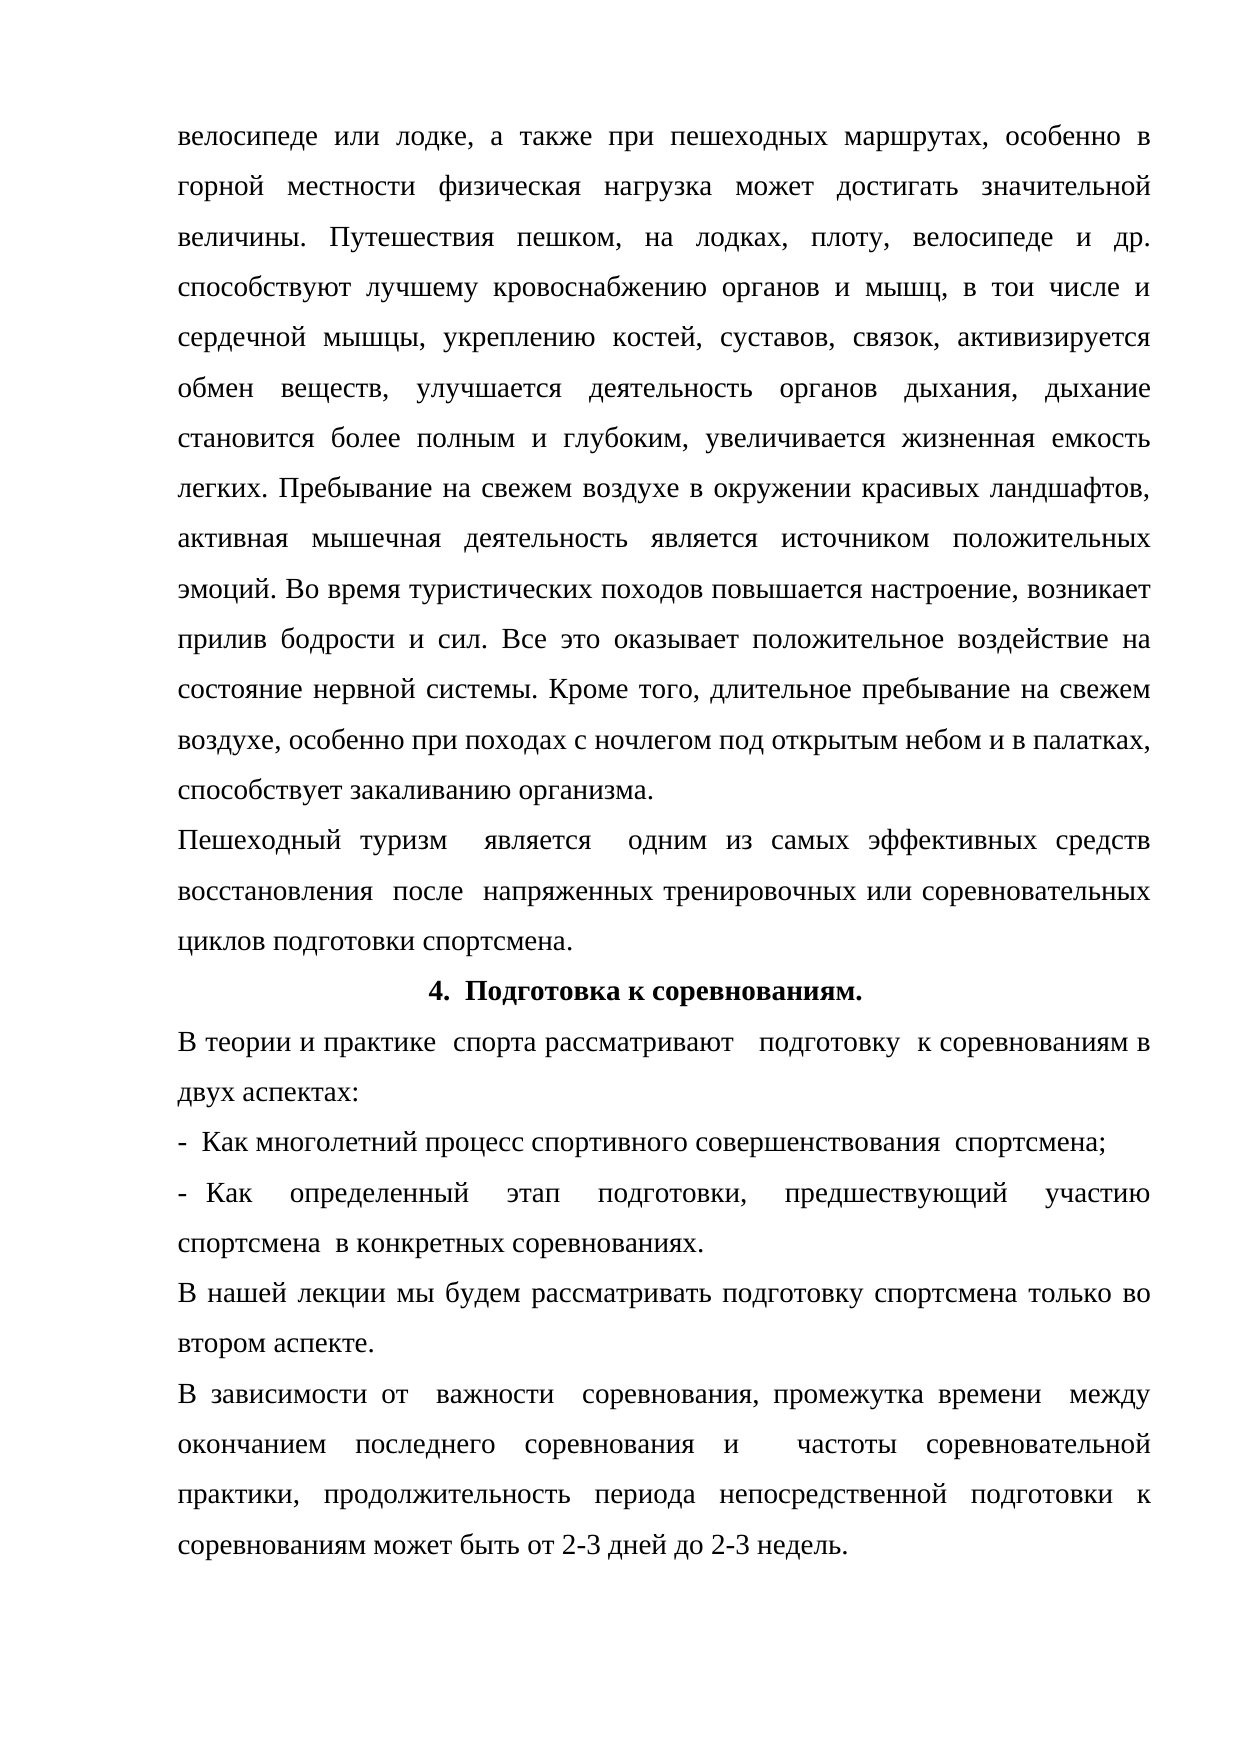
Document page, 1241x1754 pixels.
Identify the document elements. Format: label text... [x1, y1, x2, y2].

text В зависимости от важности соревнования, промежутка времени между окончанием последнего соревнования и частоты соревновательной практики, продолжительность периода непосредственной подготовки к соревнованиям может быть от 2-3 дней до 2-3 недель. [177, 1376, 1152, 1560]
text - Как определенный этап подготовки, предшествующий участию спортсмена в конкретных соревнованиях. [177, 1175, 1152, 1258]
text В теории и практике спорта рассматривают подготовку к соревнованиям в двух аспектах: [177, 1024, 1152, 1108]
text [177, 118, 1152, 806]
text В нашей лекции мы будем рассматривать подготовку спортсмена только во втором аспекте. [177, 1275, 1152, 1359]
text - Как многолетний процесс спортивного совершенствования спортсмена; [177, 1124, 1152, 1158]
text Пешеходный туризм является одним из самых эффективных средств восстановления после напряженных тренировочных или соревновательных циклов подготовки спортсмена. [177, 822, 1152, 957]
text 4. Подготовка к соревнованиям. [428, 973, 1152, 1007]
